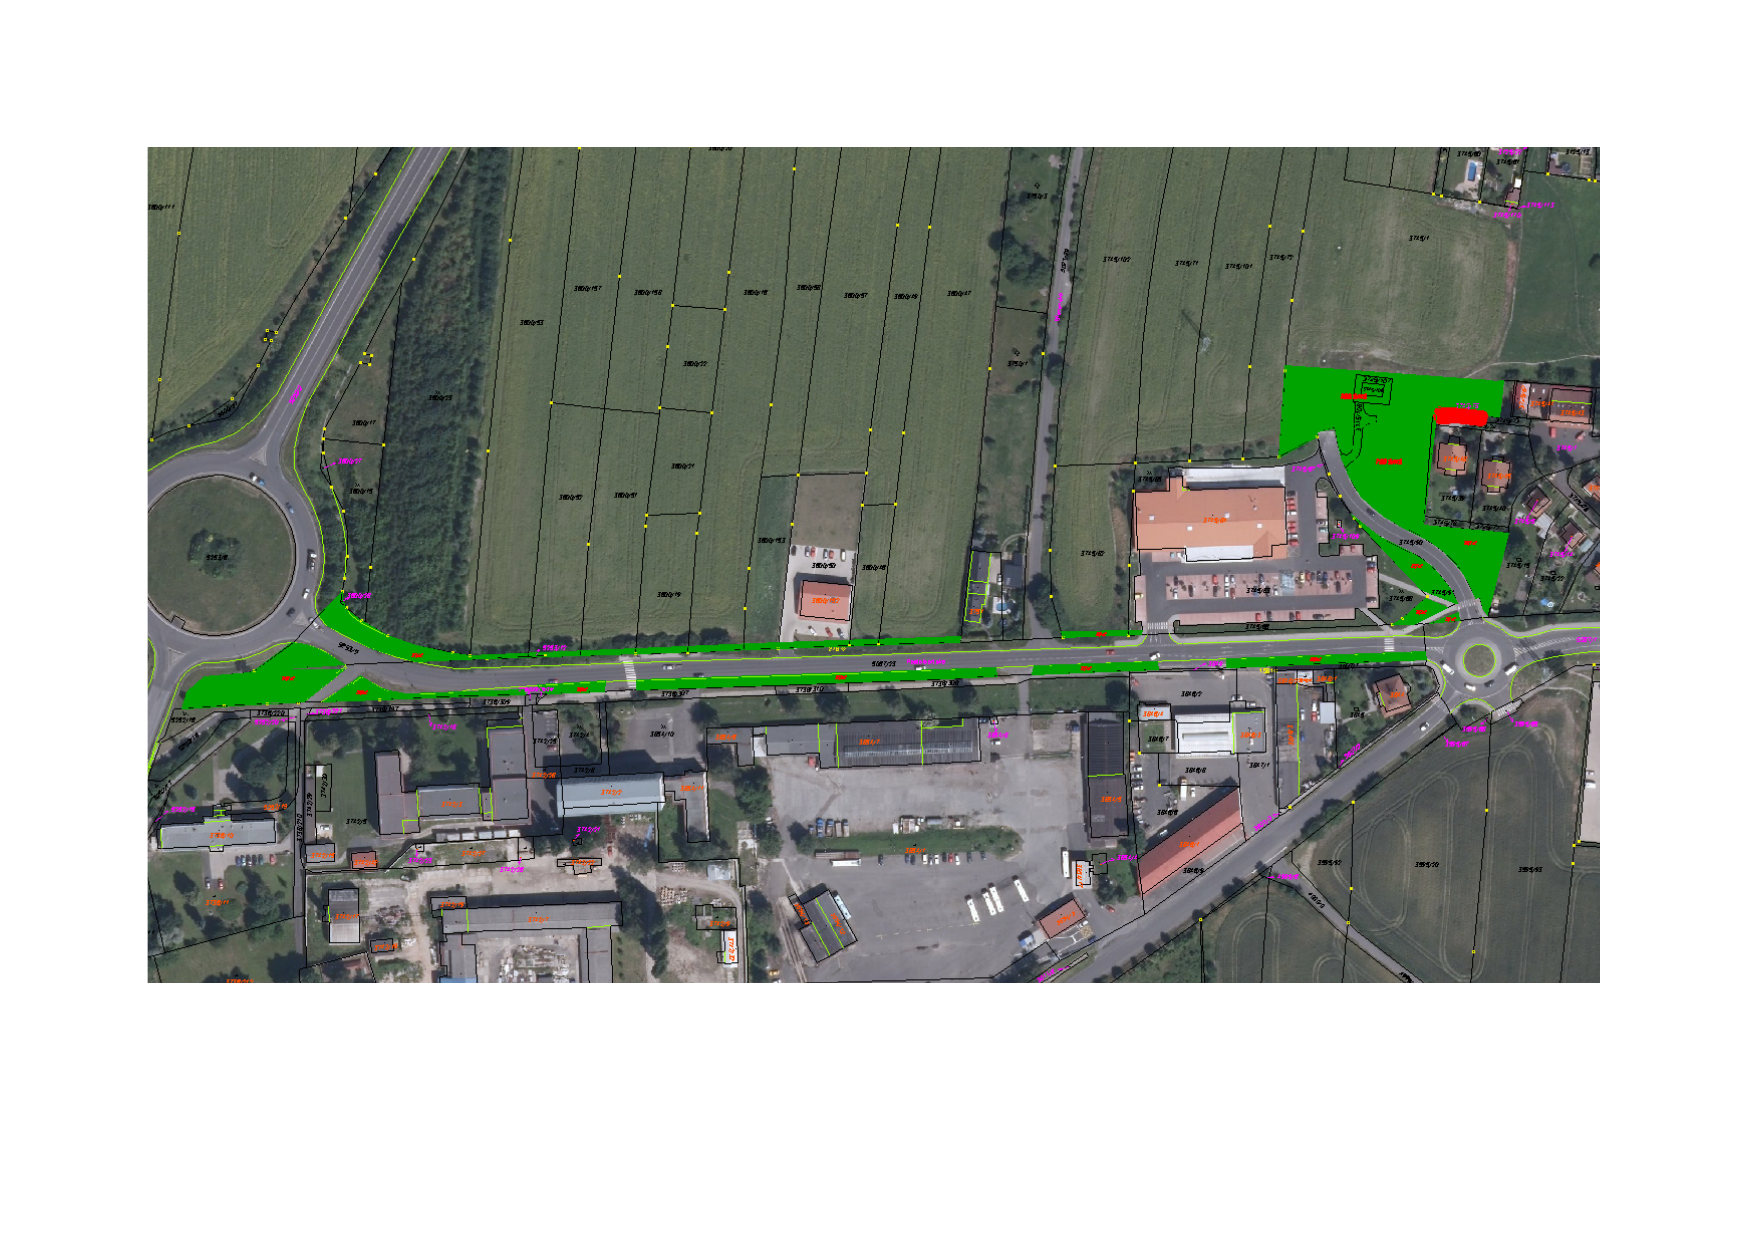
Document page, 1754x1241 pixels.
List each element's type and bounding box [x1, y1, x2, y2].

picture [147, 147, 1600, 983]
